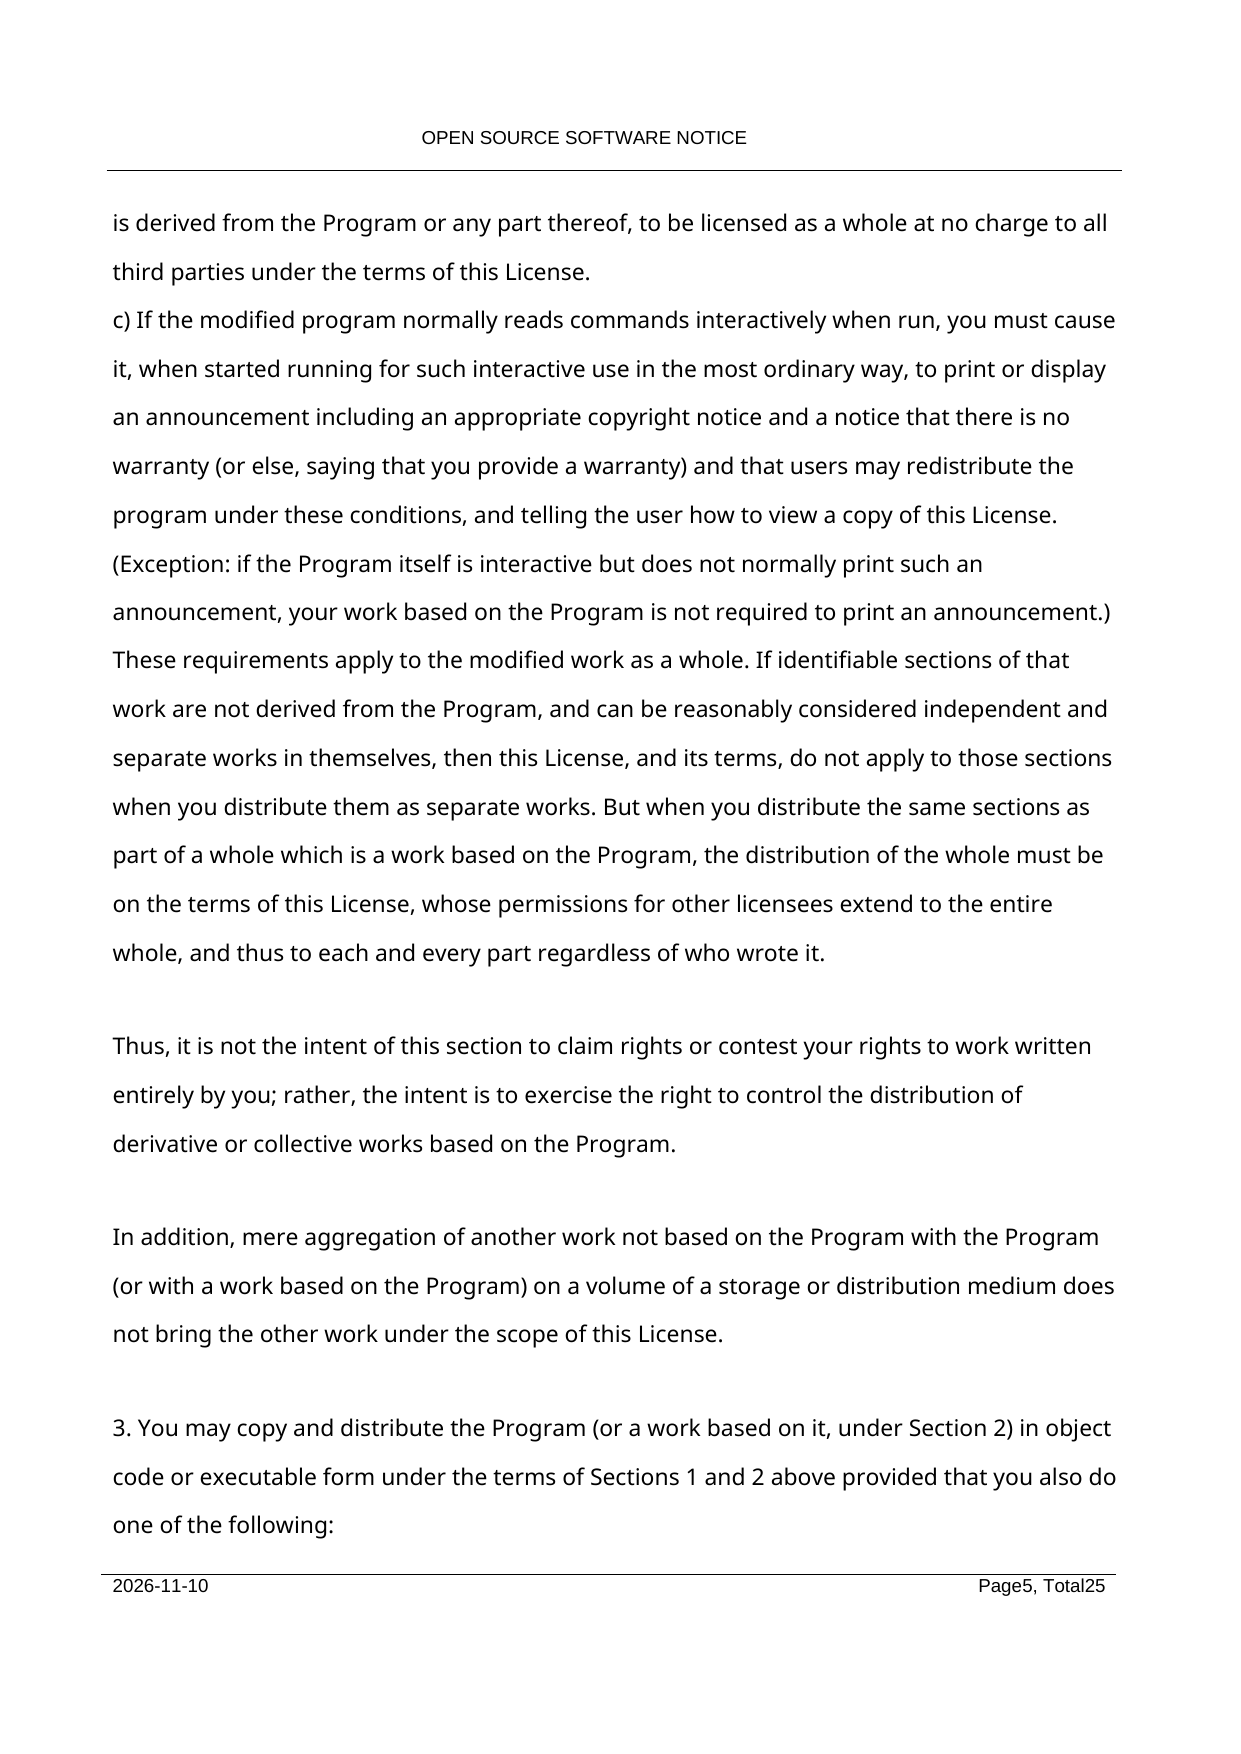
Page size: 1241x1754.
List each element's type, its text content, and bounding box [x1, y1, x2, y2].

text These requirements apply to the modified work as a whole. If identifiable sections of that work are not derived from the Program, and can be reasonably considered independent and separate works in themselves, then this License, and its terms, do not apply to those sections when you distribute them as separate works. But when you distribute the same sections as part of a whole which is a work based on the Program, the distribution of the whole must be on the terms of this License, whose permissions for other licensees extend to the entire whole, and thus to each and every part regardless of who wrote it. [112, 644, 1128, 969]
text 3. You may copy and distribute the Program (or a work based on it, under Section 2) in object code or executable form under the terms of Sections 1 and 2 above provided that you also do one of the following: [112, 1411, 1128, 1541]
text c) If the modified program normally reads commands interactively when run, you must cause it, when started running for such interactive use in the most ordinary way, to print or display an announcement including an appropriate copyright notice and a notice that there is no warranty (or else, saying that you provide a warranty) and that users may redistribute the program under these conditions, and telling the user how to view a copy of this License. (Exception: if the Program itself is interactive but does not normally print such an announcement, your work based on the Program is not required to print an announcement.) [112, 303, 1128, 628]
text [112, 206, 1128, 288]
text Thus, it is not the intent of this section to claim rights or contest your rights to work written entirely by you; rather, the intent is to exercise the right to control the distribution of derivative or collective works based on the Program. [112, 1029, 1128, 1159]
text In addition, mere aggregation of another work not based on the Program with the Program (or with a work based on the Program) on a volume of a storage or distribution medium does not bring the other work under the scope of this License. [112, 1220, 1128, 1350]
